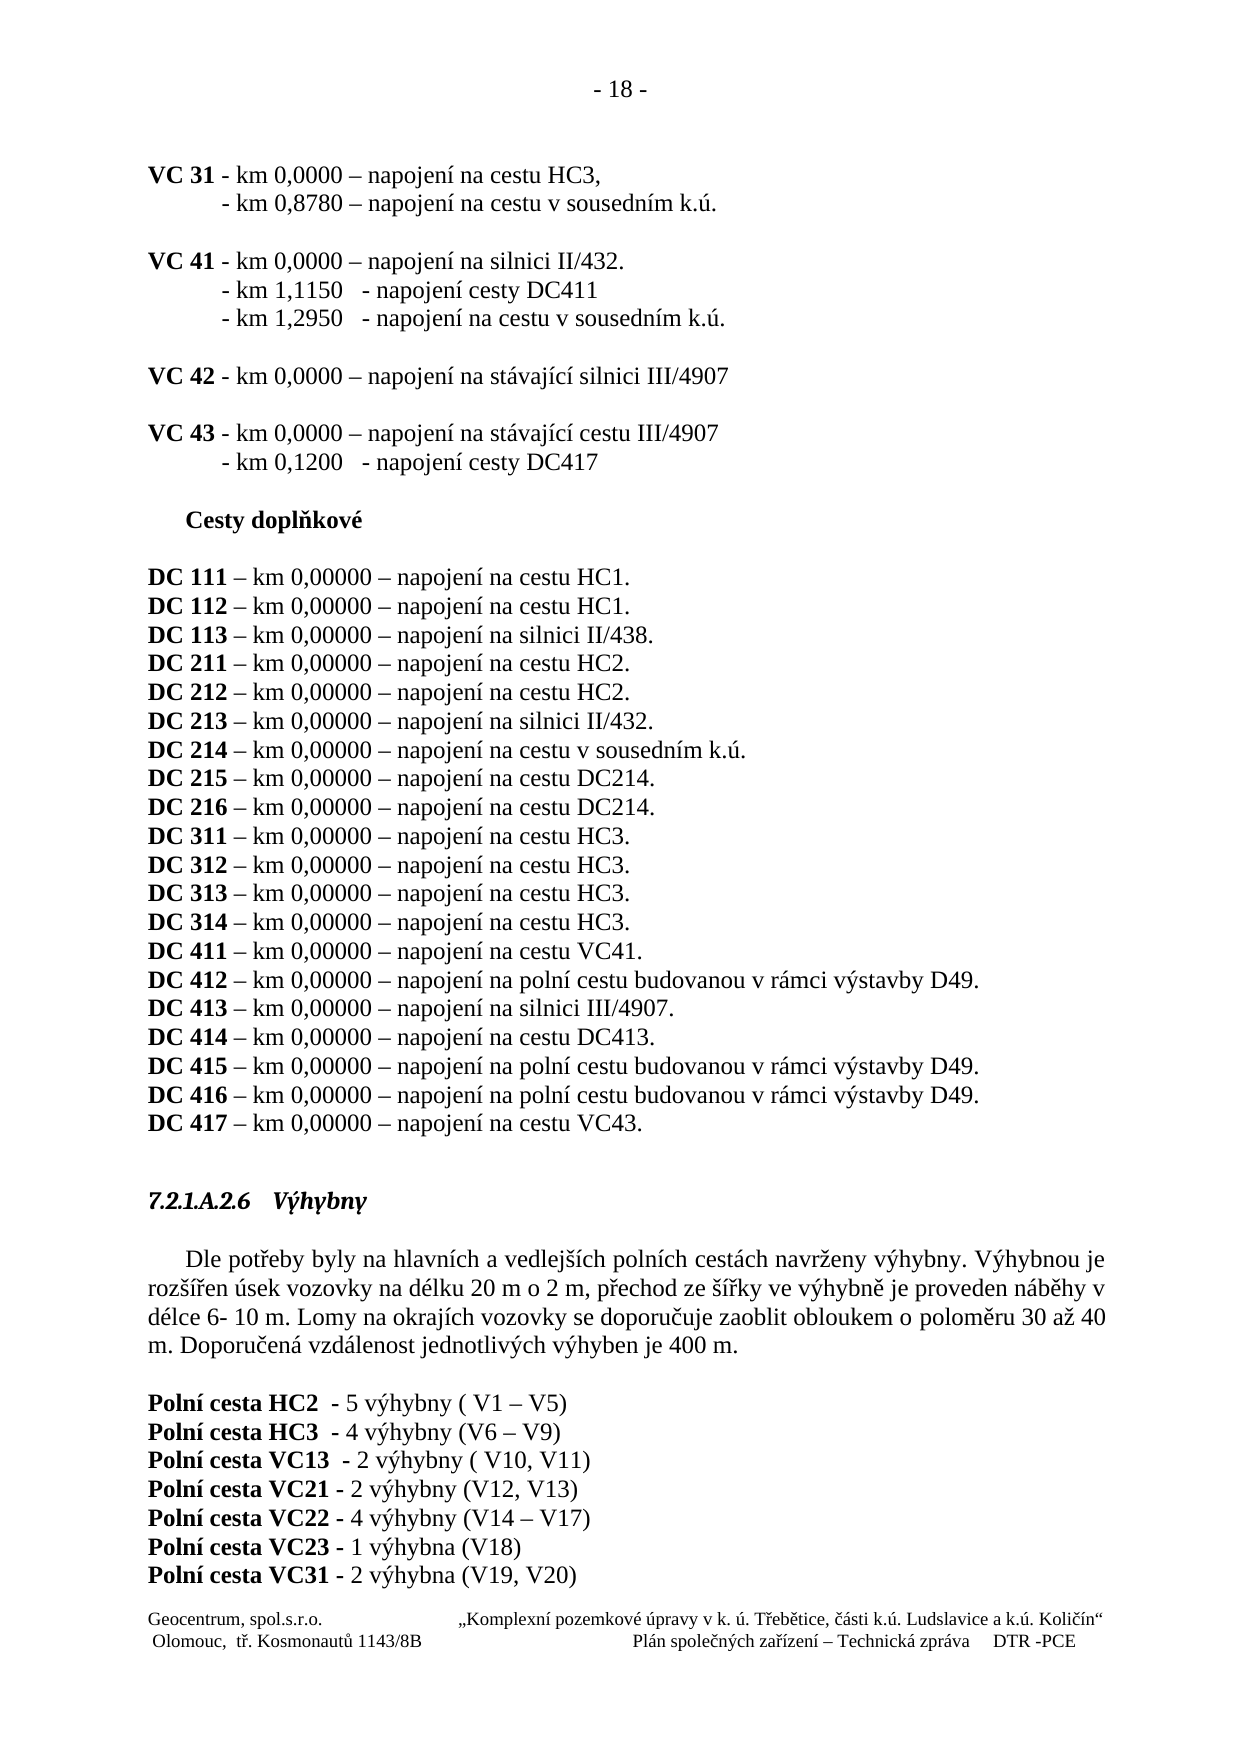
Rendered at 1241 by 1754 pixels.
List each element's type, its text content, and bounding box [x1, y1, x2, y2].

text Polní cesta VC21 - 2 výhybny (V12, V13) [148, 1474, 1106, 1503]
text - km 1,1150 - napojení cesty DC411 [148, 275, 1106, 303]
text DC 412 – km 0,00000 – napojení na polní cestu budovanou v rámci výstavby D49. [148, 965, 1106, 993]
text Cesty doplňkové [148, 505, 1106, 533]
text DC 313 – km 0,00000 – napojení na cestu HC3. [148, 878, 1106, 907]
text DC 314 – km 0,00000 – napojení na cestu HC3. [148, 907, 1106, 936]
text DC 416 – km 0,00000 – napojení na polní cestu budovanou v rámci výstavby D49. [148, 1080, 1106, 1108]
text VC 31 - km 0,0000 – napojení na cestu HC3, [148, 160, 1106, 188]
text Polní cesta VC31 - 2 výhybna (V19, V20) [148, 1561, 1106, 1589]
text DC 311 – km 0,00000 – napojení na cestu HC3. [148, 821, 1106, 850]
text DC 112 – km 0,00000 – napojení na cestu HC1. [148, 591, 1106, 620]
text - km 0,1200 - napojení cesty DC417 [148, 447, 1106, 476]
text DC 214 – km 0,00000 – napojení na cestu v sousedním k.ú. [148, 735, 1106, 763]
text Polní cesta VC23 - 1 výhybna (V18) [148, 1532, 1106, 1561]
text Polní cesta HC3 - 4 výhybny (V6 – V9) [148, 1417, 1106, 1446]
text DC 413 – km 0,00000 – napojení na silnici III/4907. [148, 993, 1106, 1022]
text - km 1,2950 - napojení na cestu v sousedním k.ú. [148, 303, 1106, 332]
text DC 216 – km 0,00000 – napojení na cestu DC214. [148, 792, 1106, 821]
text Polní cesta VC22 - 4 výhybny (V14 – V17) [148, 1503, 1106, 1532]
subtitle 7.2.1.A.2.6 Výhybny [148, 1187, 1106, 1216]
text DC 211 – km 0,00000 – napojení na cestu HC2. [148, 648, 1106, 677]
text DC 215 – km 0,00000 – napojení na cestu DC214. [148, 763, 1106, 792]
text Dle potřeby byly na hlavních a vedlejších polních cestách navrženy výhybny. Výhybnou je rozšířen úsek vozovky na délku 20 m o 2 m, přechod ze šířky ve výhybně je proveden náběhy v délce 6- 10 m. Lomy na okrajích vozovky se doporučuje zaoblit obloukem o poloměru 30 až 40 m. Doporučená vzdálenost jednotlivých výhyben je 400 m. [148, 1244, 1106, 1359]
text VC 41 - km 0,0000 – napojení na silnici II/432. [148, 246, 1106, 275]
text DC 415 – km 0,00000 – napojení na polní cestu budovanou v rámci výstavby D49. [148, 1051, 1106, 1080]
text VC 43 - km 0,0000 – napojení na stávající cestu III/4907 [148, 418, 1106, 447]
text DC 312 – km 0,00000 – napojení na cestu HC3. [148, 850, 1106, 878]
text DC 213 – km 0,00000 – napojení na silnici II/432. [148, 706, 1106, 735]
text DC 417 – km 0,00000 – napojení na cestu VC43. [148, 1108, 1106, 1137]
text Polní cesta HC2 - 5 výhybny ( V1 – V5) [148, 1388, 1106, 1417]
text DC 414 – km 0,00000 – napojení na cestu DC413. [148, 1022, 1106, 1051]
text DC 111 – km 0,00000 – napojení na cestu HC1. [148, 562, 1106, 591]
text Polní cesta VC13 - 2 výhybny ( V10, V11) [148, 1446, 1106, 1474]
text DC 113 – km 0,00000 – napojení na silnici II/438. [148, 620, 1106, 648]
text DC 212 – km 0,00000 – napojení na cestu HC2. [148, 677, 1106, 706]
text VC 42 - km 0,0000 – napojení na stávající silnici III/4907 [148, 361, 1106, 390]
text - km 0,8780 – napojení na cestu v sousedním k.ú. [148, 188, 1106, 217]
text DC 411 – km 0,00000 – napojení na cestu VC41. [148, 936, 1106, 965]
